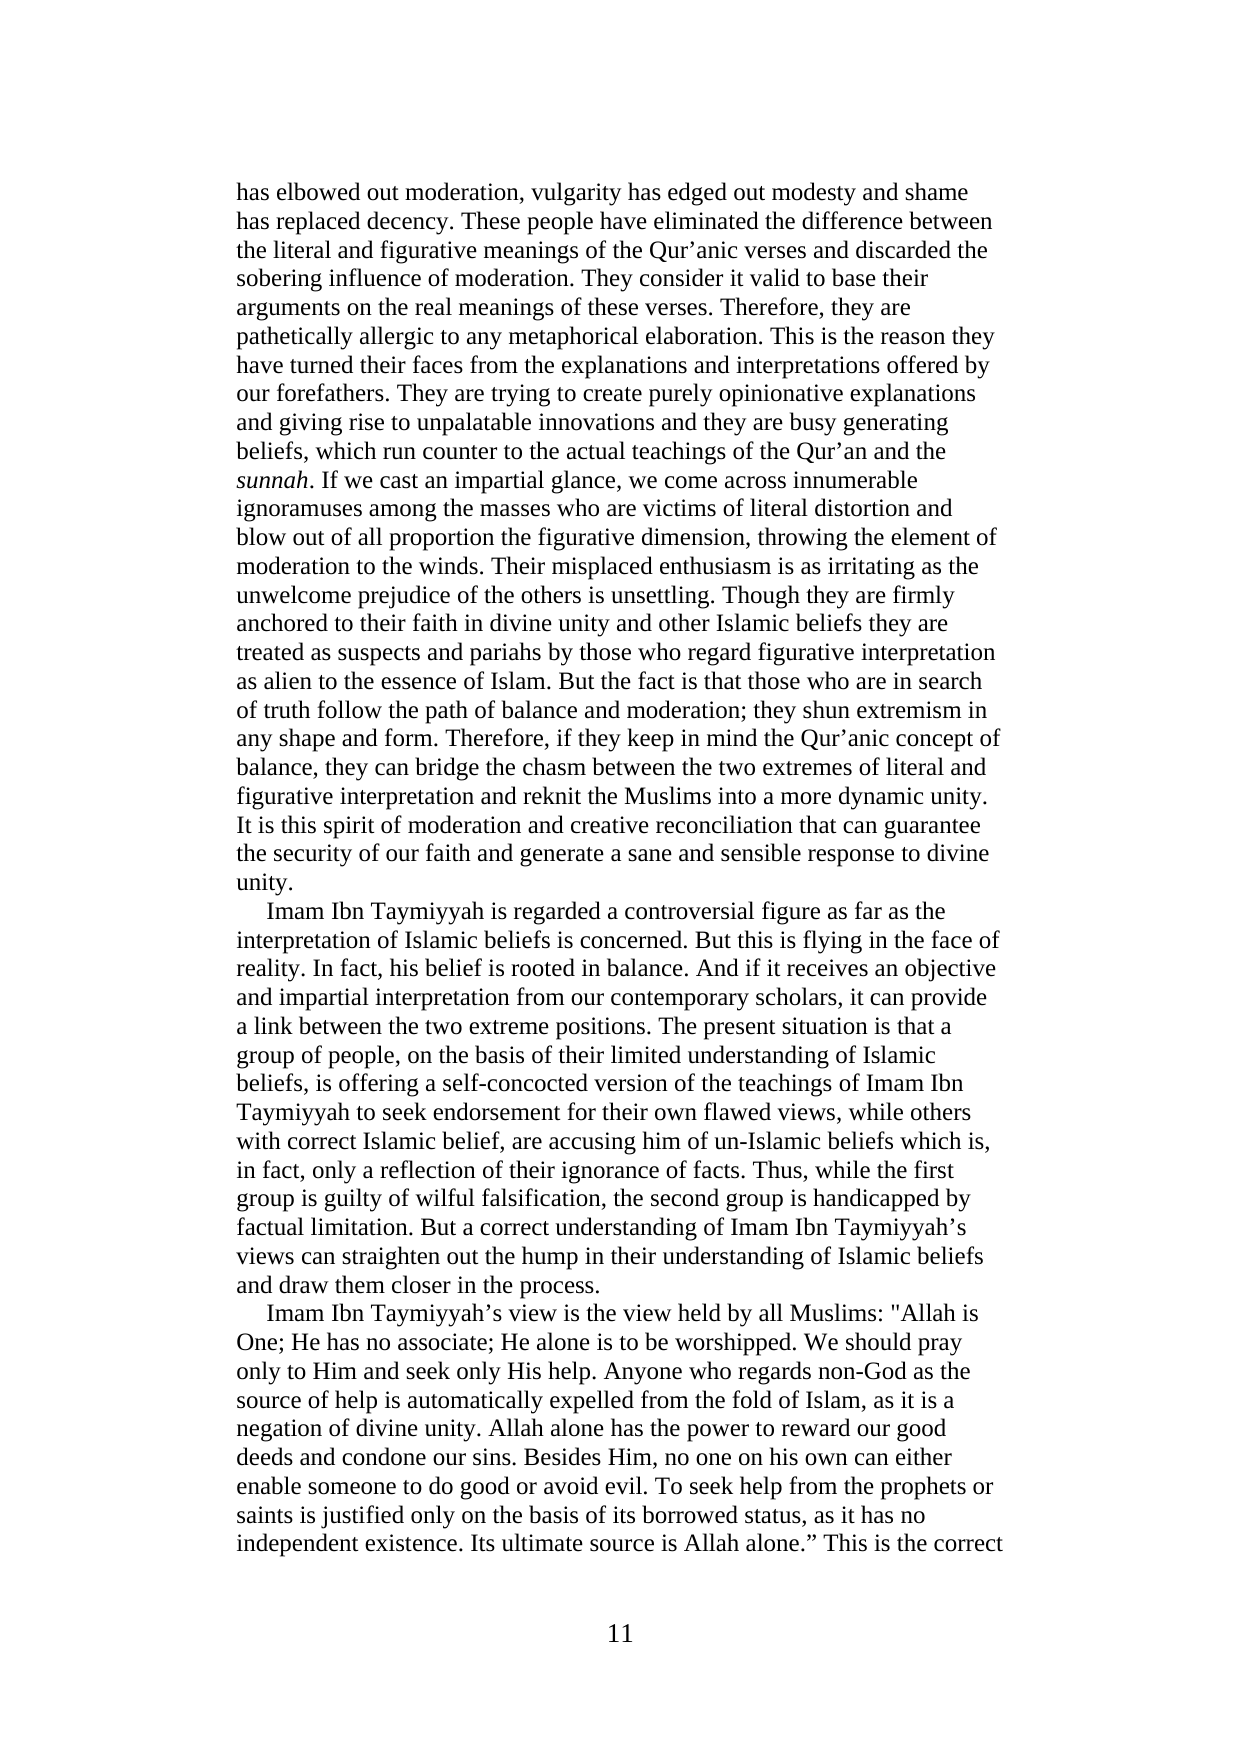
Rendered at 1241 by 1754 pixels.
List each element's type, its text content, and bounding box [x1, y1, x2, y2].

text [236, 1298, 1004, 1557]
text Imam Ibn Taymiyyah is regarded a controversial figure as far as the interpretation of Islamic beliefs is concerned. But this is flying in the face of reality. In fact, his belief is rooted in balance. And if it receives an objective and impartial interpretation from our contemporary scholars, it can provide a link between the two extreme positions. The present situation is that a group of people, on the basis of their limited understanding of Islamic beliefs, is offering a self-concocted version of the teachings of Imam Ibn Taymiyyah to seek endorsement for their own flawed views, while others with correct Islamic belief, are accusing him of un-Islamic beliefs which is, in fact, only a reflection of their ignorance of facts. Thus, while the first group is guilty of wilful falsification, the second group is handicapped by factual limitation. But a correct understanding of Imam Ibn Taymiyyah’s views can straighten out the hump in their understanding of Islamic beliefs and draw them closer in the process. [236, 896, 1004, 1298]
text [236, 177, 1004, 896]
